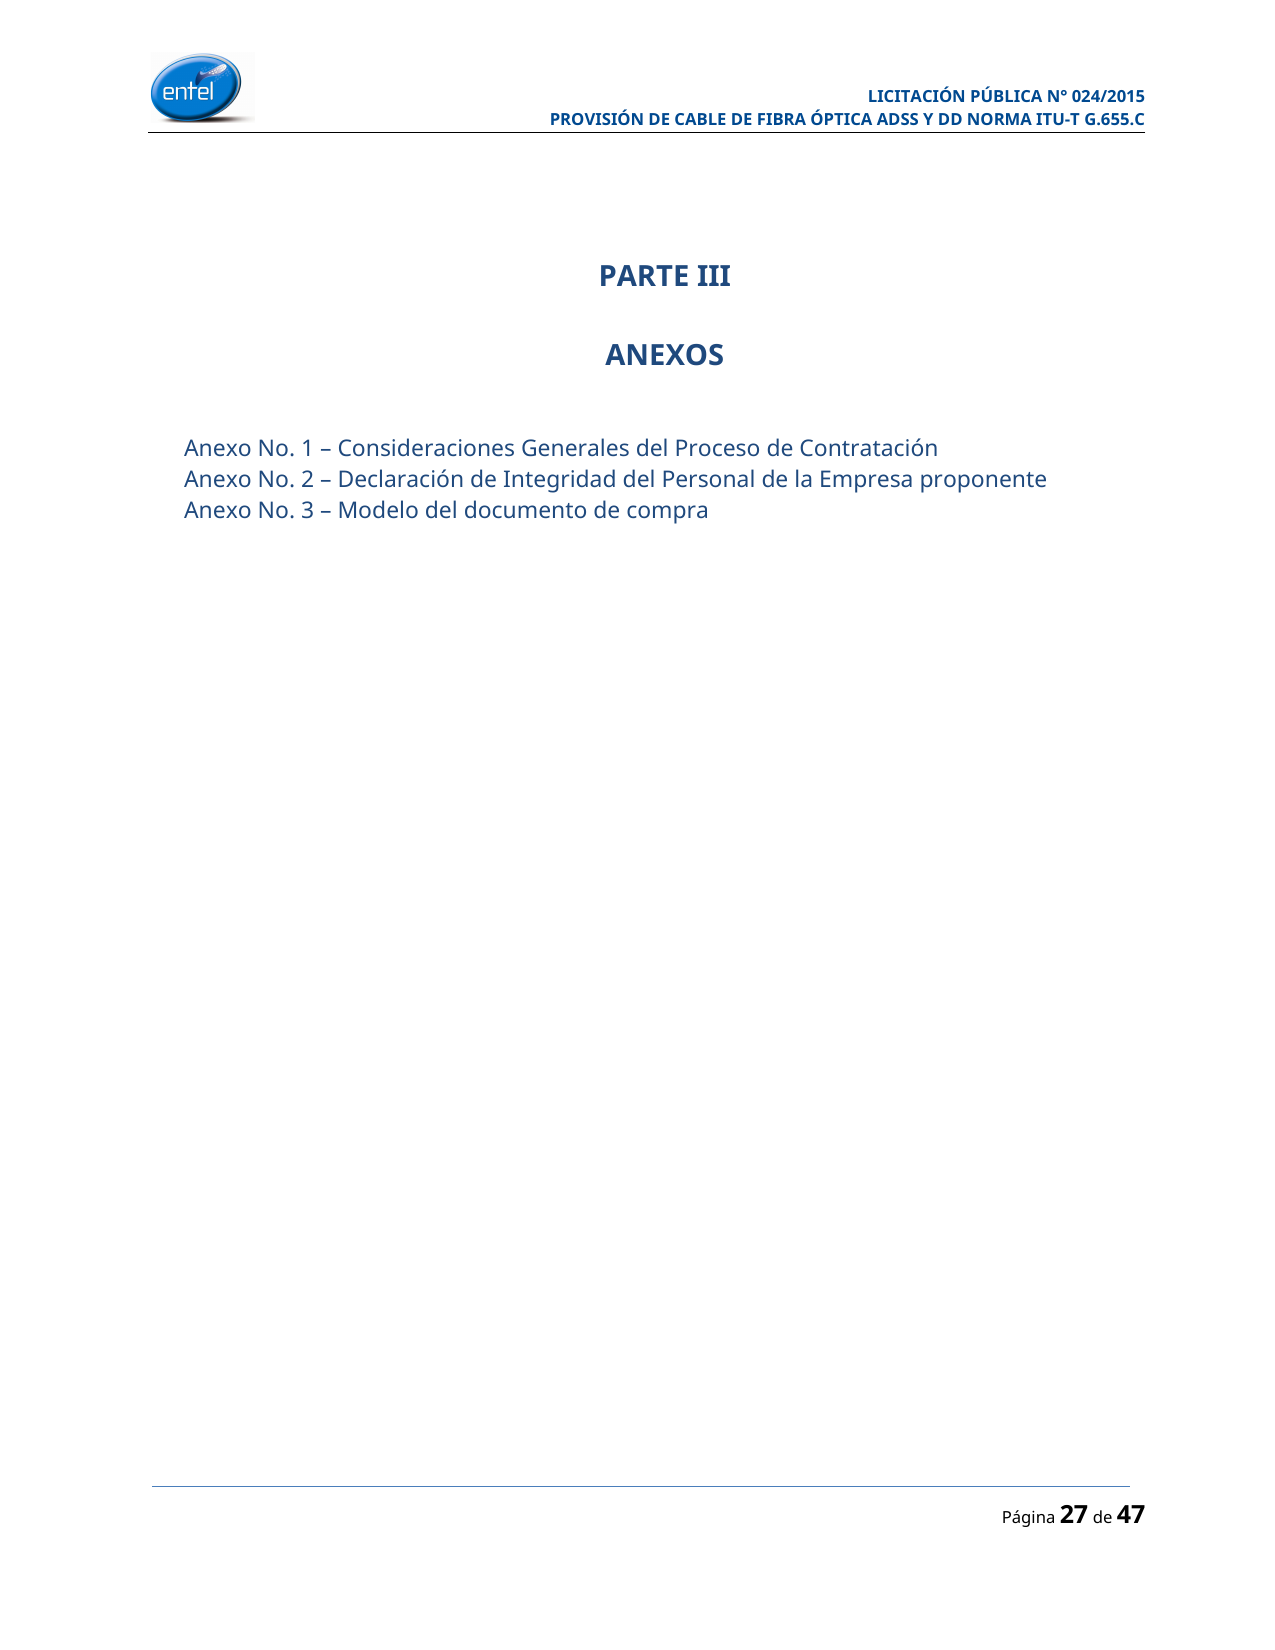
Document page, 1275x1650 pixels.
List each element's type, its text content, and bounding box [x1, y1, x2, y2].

text Anexo No. 1 – Consideraciones Generales del Proceso de Contratación [184, 432, 1145, 463]
text ANEXOS [184, 334, 1145, 374]
subtitle PARTE III [184, 255, 1145, 295]
text Anexo No. 2 – Declaración de Integridad del Personal de la Empresa proponente [184, 463, 1145, 494]
picture [150, 52, 255, 123]
text Anexo No. 3 – Modelo del documento de compra [184, 494, 1145, 525]
